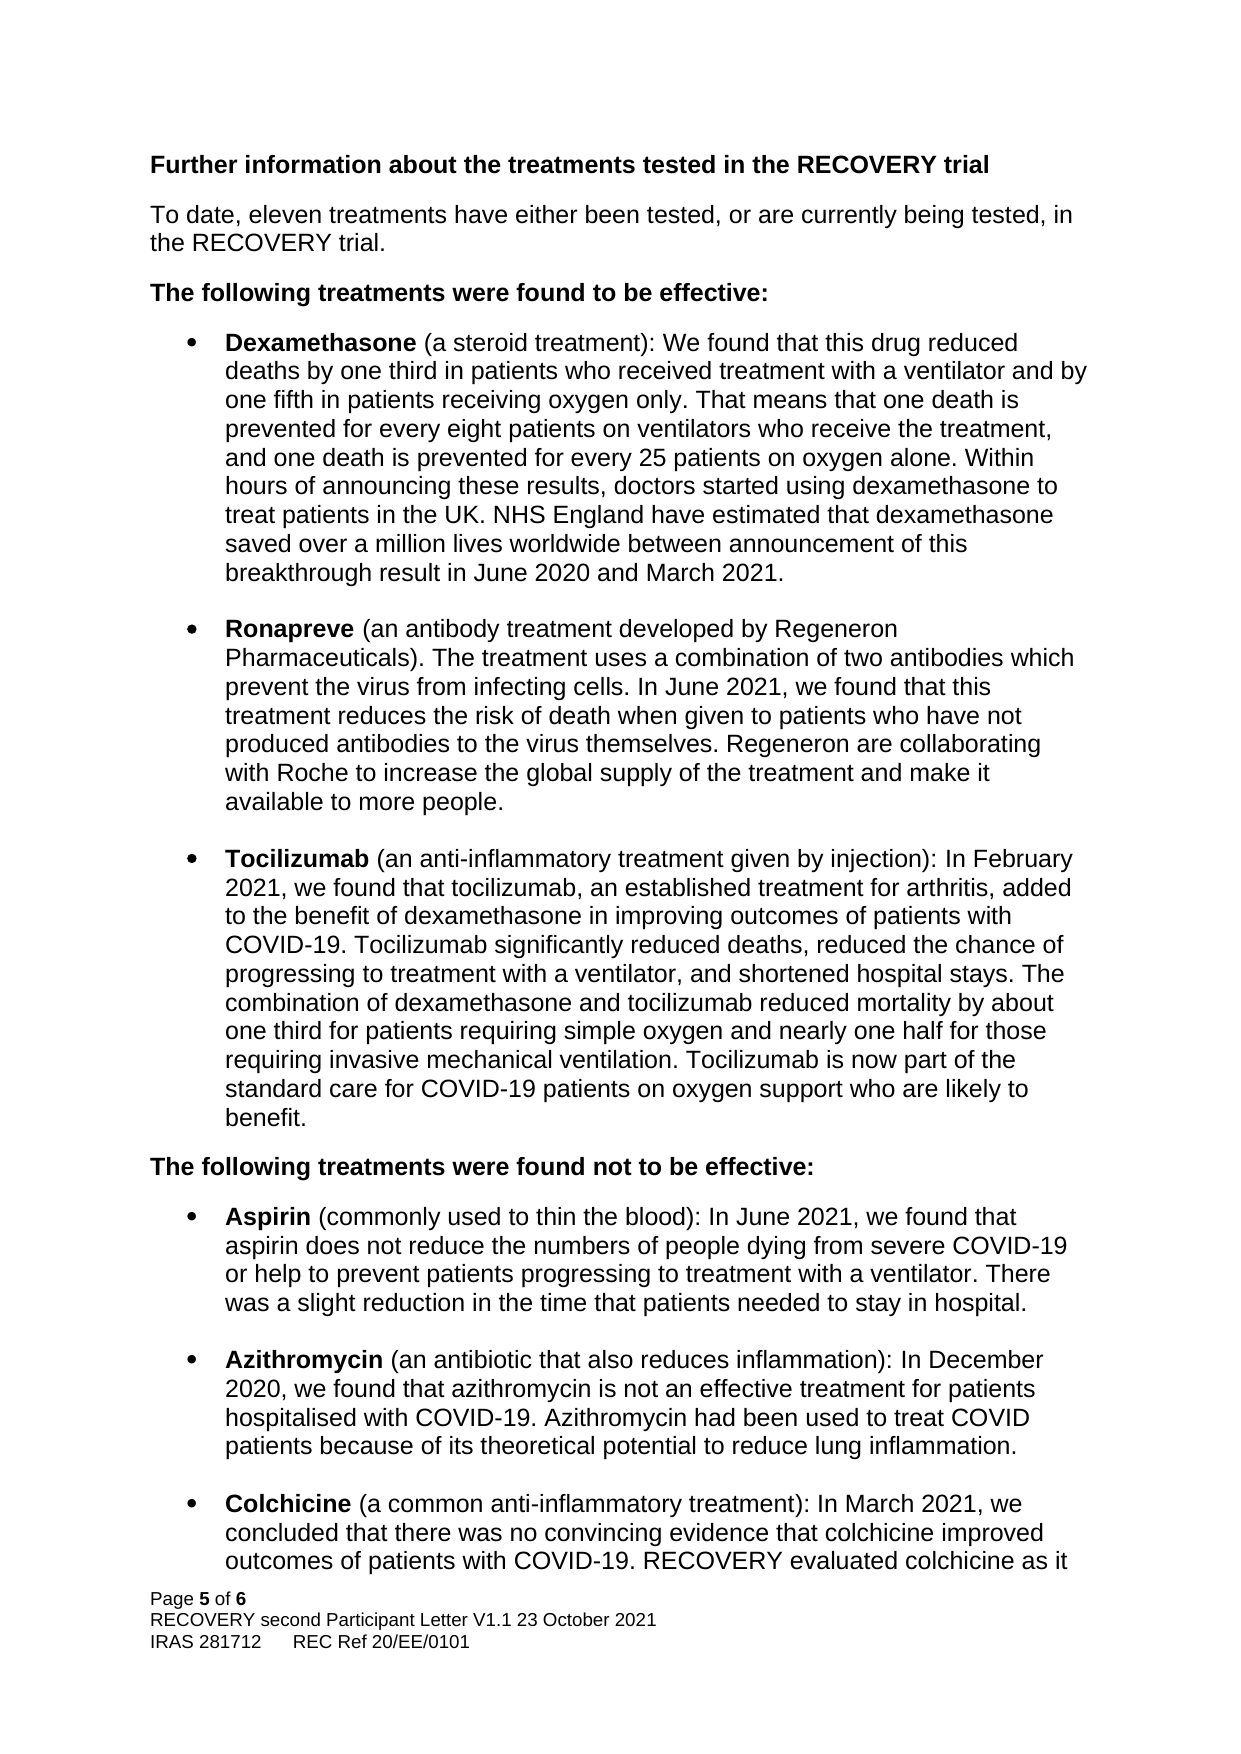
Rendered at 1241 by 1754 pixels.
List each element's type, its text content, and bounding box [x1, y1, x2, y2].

text The following treatments were found to be effective: [150, 278, 1090, 307]
text The following treatments were found not to be effective: [150, 1152, 1090, 1181]
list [187, 1489, 1090, 1575]
list Tocilizumab (an anti-inflammatory treatment given by injection): In February 2021, we found that tocilizumab, an established treatment for arthritis, added to the benefit of dexamethasone in improving outcomes of patients with COVID-19. Tocilizumab significantly reduced deaths, reduced the chance of progressing to treatment with a ventilator, and shortened hospital stays. The combination of dexamethasone and tocilizumab reduced mortality by about one third for patients requiring simple oxygen and nearly one half for those requiring invasive mechanical ventilation. Tocilizumab is now part of the standard care for COVID-19 patients on oxygen support who are likely to benefit. [187, 844, 1090, 1131]
list Dexamethasone (a steroid treatment): We found that this drug reduced deaths by one third in patients who received treatment with a ventilator and by one fifth in patients receiving oxygen only. That means that one death is prevented for every eight patients on ventilators who receive the treatment, and one death is prevented for every 25 patients on oxygen alone. Within hours of announcing these results, doctors started using dexamethasone to treat patients in the UK. NHS England have estimated that dexamethasone saved over a million lives worldwide between announcement of this breakthrough result in June 2020 and March 2021. [187, 327, 1090, 614]
text To date, eleven treatments have either been tested, or are currently being tested, in the RECOVERY trial. [150, 199, 1090, 257]
list Ronapreve (an antibody treatment developed by Regeneron Pharmaceuticals). The treatment uses a combination of two antibodies which prevent the virus from infecting cells. In June 2021, we found that this treatment reduces the risk of death when given to patients who have not produced antibodies to the virus themselves. Regeneron are collaborating with Roche to increase the global supply of the treatment and make it available to more people. [187, 614, 1090, 844]
list Aspirin (commonly used to thin the blood): In June 2021, we found that aspirin does not reduce the numbers of people dying from severe COVID-19 or help to prevent patients progressing to treatment with a ventilator. There was a slight reduction in the time that patients needed to stay in hospital. [187, 1202, 1090, 1345]
list Azithromycin (an antibiotic that also reduces inflammation): In December 2020, we found that azithromycin is not an effective treatment for patients hospitalised with COVID-19. Azithromycin had been used to treat COVID patients because of its theoretical potential to reduce lung inflammation. [187, 1345, 1090, 1460]
text Further information about the treatments tested in the RECOVERY trial [150, 150, 1090, 179]
